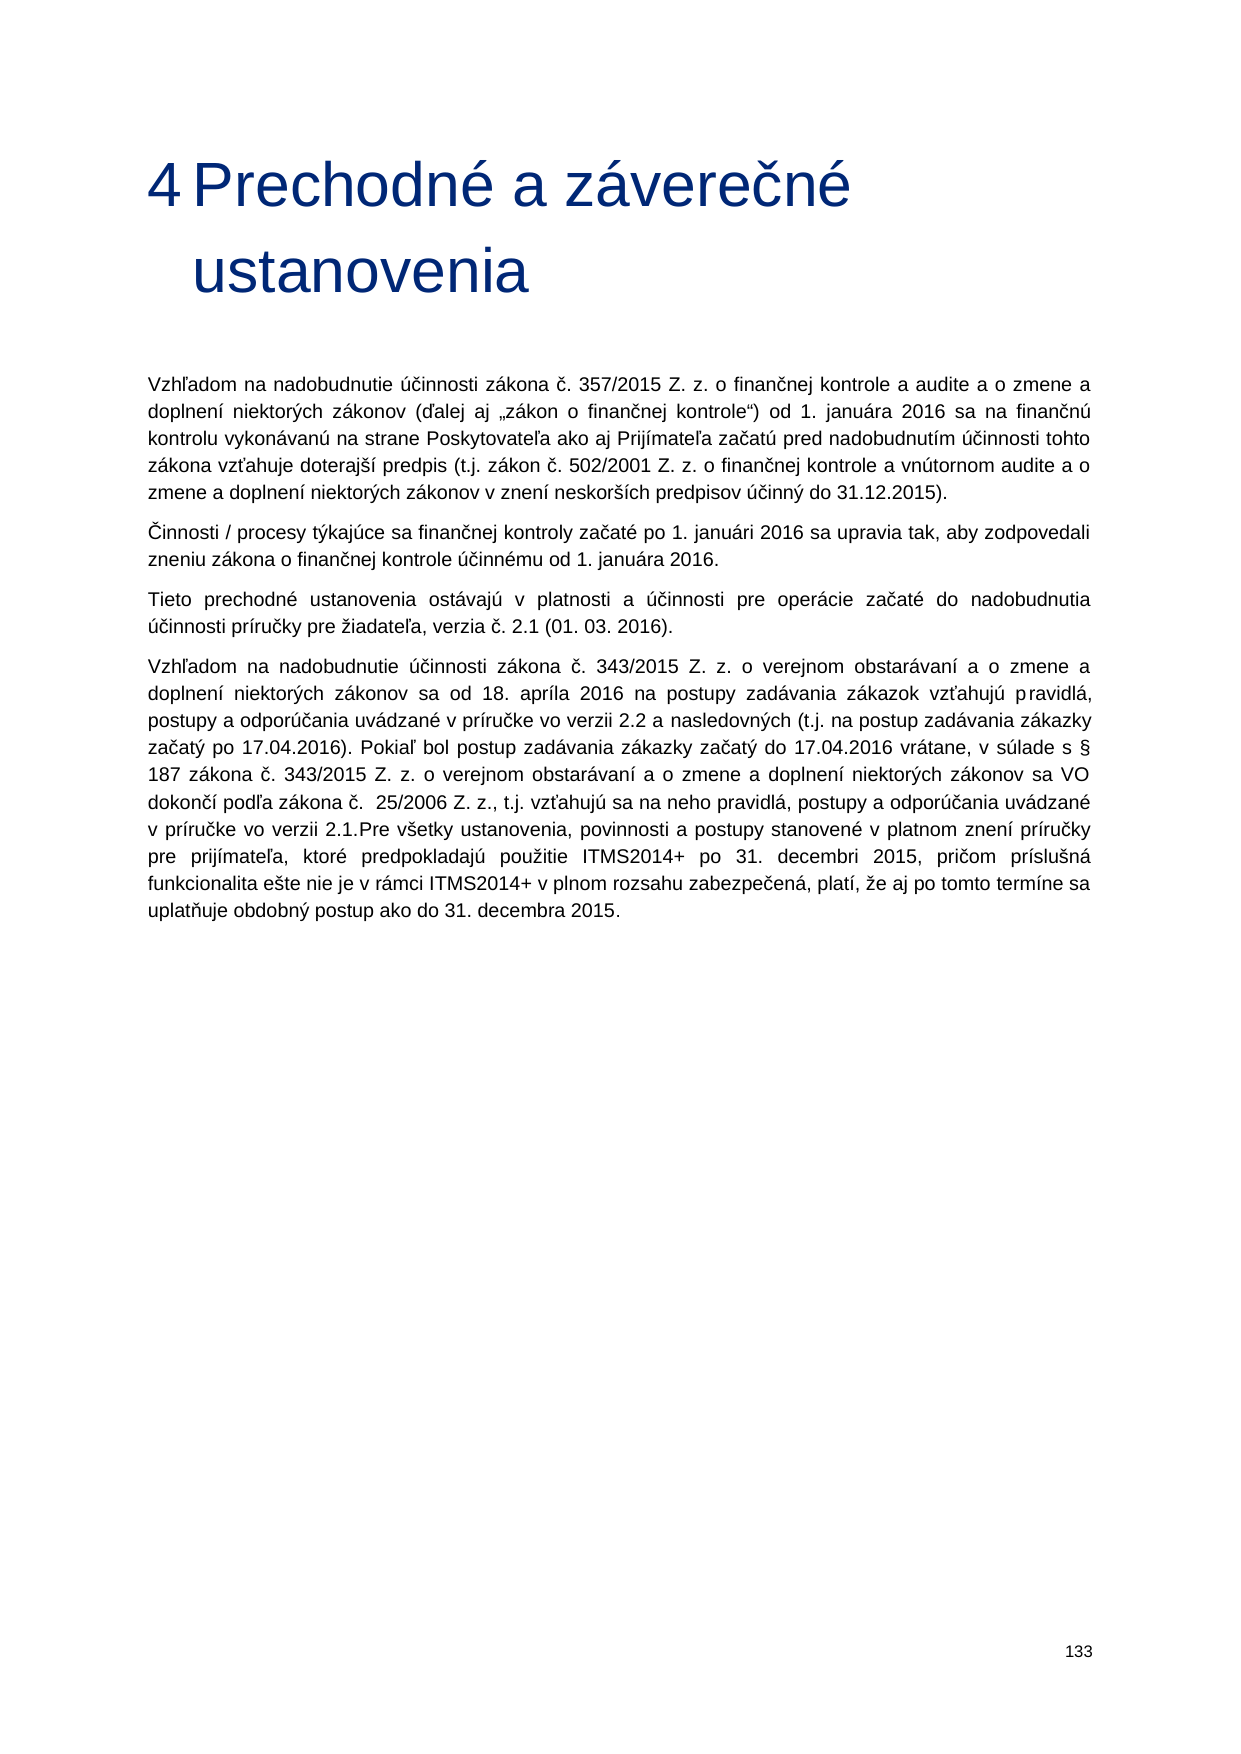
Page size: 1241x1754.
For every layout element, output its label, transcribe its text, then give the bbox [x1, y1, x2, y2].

text Činnosti / procesy týkajúce sa finančnej kontroly začaté po 1. januári 2016 sa upravia tak, aby zodpovedali zneniu zákona o finančnej kontrole účinnému od 1. januára 2016. [148, 521, 1092, 571]
text Vzhľadom na nadobudnutie účinnosti zákona č. 357/2015 Z. z. o finančnej kontrole a audite a o zmene a doplnení niektorých zákonov (ďalej aj „zákon o finančnej kontrole“) od 1. januára 2016 sa na finančnú kontrolu vykonávanú na strane Poskytovateľa ako aj Prijímateľa začatú pred nadobudnutím účinnosti tohto zákona vzťahuje doterajší predpis (t.j. zákon č. 502/2001 Z. z. o finančnej kontrole a vnútornom audite a o zmene a doplnení niektorých zákonov v znení neskorších predpisov účinný do 31.12.2015). [148, 372, 1092, 504]
subtitle Prechodné a záverečné ustanovenia [148, 148, 1092, 306]
text Vzhľadom na nadobudnutie účinnosti zákona č. 343/2015 Z. z. o verejnom obstarávaní a o zmene a doplnení niektorých zákonov sa od 18. apríla 2016 na postupy zadávania zákazok vzťahujú pravidlá, postupy a odporúčania uvádzané v príručke vo verzii 2.2 a nasledovných (t.j. na postup zadávania zákazky začatý po 17.04.2016). Pokiaľ bol postup zadávania zákazky začatý do 17.04.2016 vrátane, v súlade s § 187 zákona č. 343/2015 Z. z. o verejnom obstarávaní a o zmene a doplnení niektorých zákonov sa VO dokončí podľa zákona č. 25/2006 Z. z., t.j. vzťahujú sa na neho pravidlá, postupy a odporúčania uvádzané v príručke vo verzii 2.1.Pre všetky ustanovenia, povinnosti a postupy stanovené v platnom znení príručky pre prijímateľa, ktoré predpokladajú použitie ITMS2014+ po 31. decembri 2015, pričom príslušná funkcionalita ešte nie je v rámci ITMS2014+ v plnom rozsahu zabezpečená, platí, že aj po tomto termíne sa uplatňuje obdobný postup ako do 31. decembra 2015. [148, 654, 1092, 922]
text Tieto prechodné ustanovenia ostávajú v platnosti a účinnosti pre operácie začaté do nadobudnutia účinnosti príručky pre žiadateľa, verzia č. 2.1 (01. 03. 2016). [148, 588, 1092, 638]
